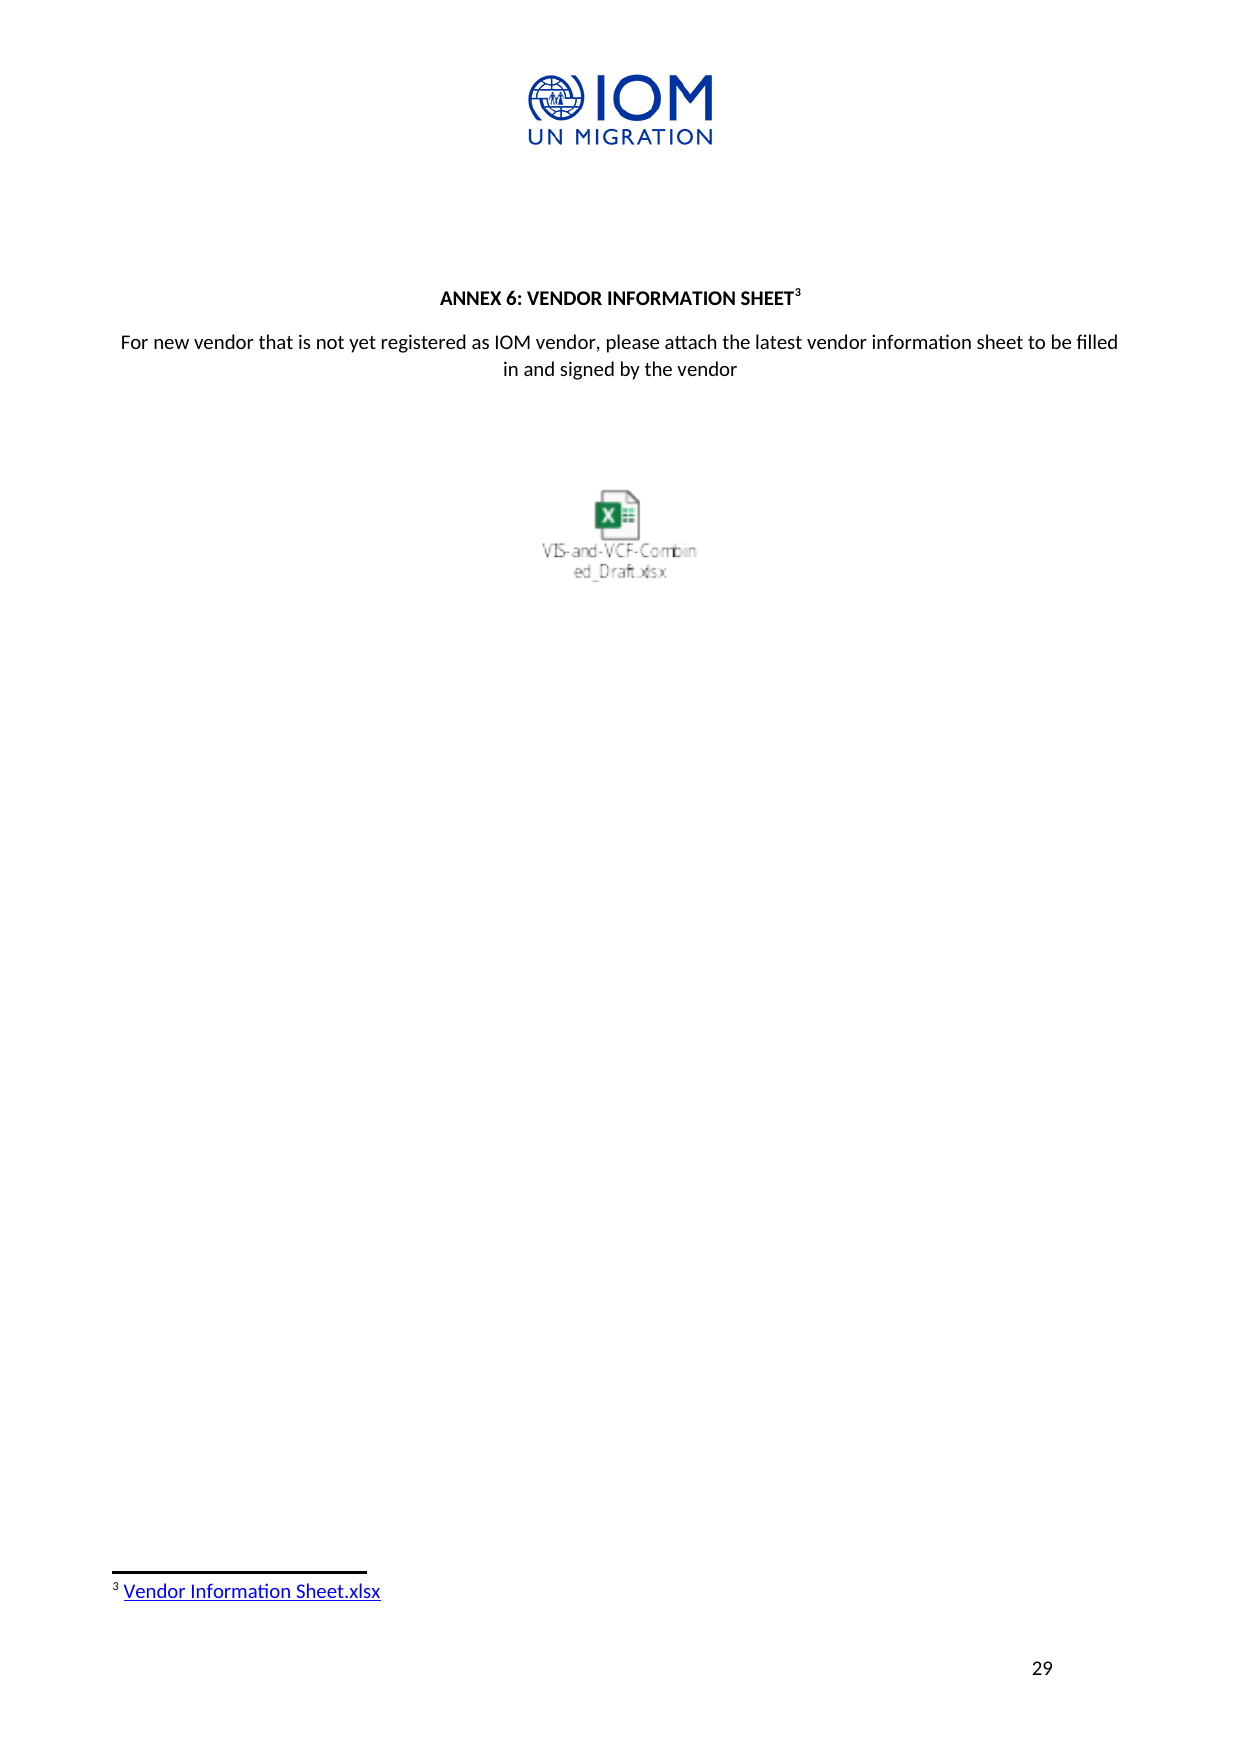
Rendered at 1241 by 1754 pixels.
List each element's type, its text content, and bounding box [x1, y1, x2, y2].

picture [524, 73, 716, 146]
text ANNEX 6: VENDOR INFORMATION SHEET [112, 285, 1128, 310]
text For new vendor that is not yet registered as IOM vendor, please attach the latest vendor information sheet to be filled in and signed by the vendor [112, 329, 1128, 382]
